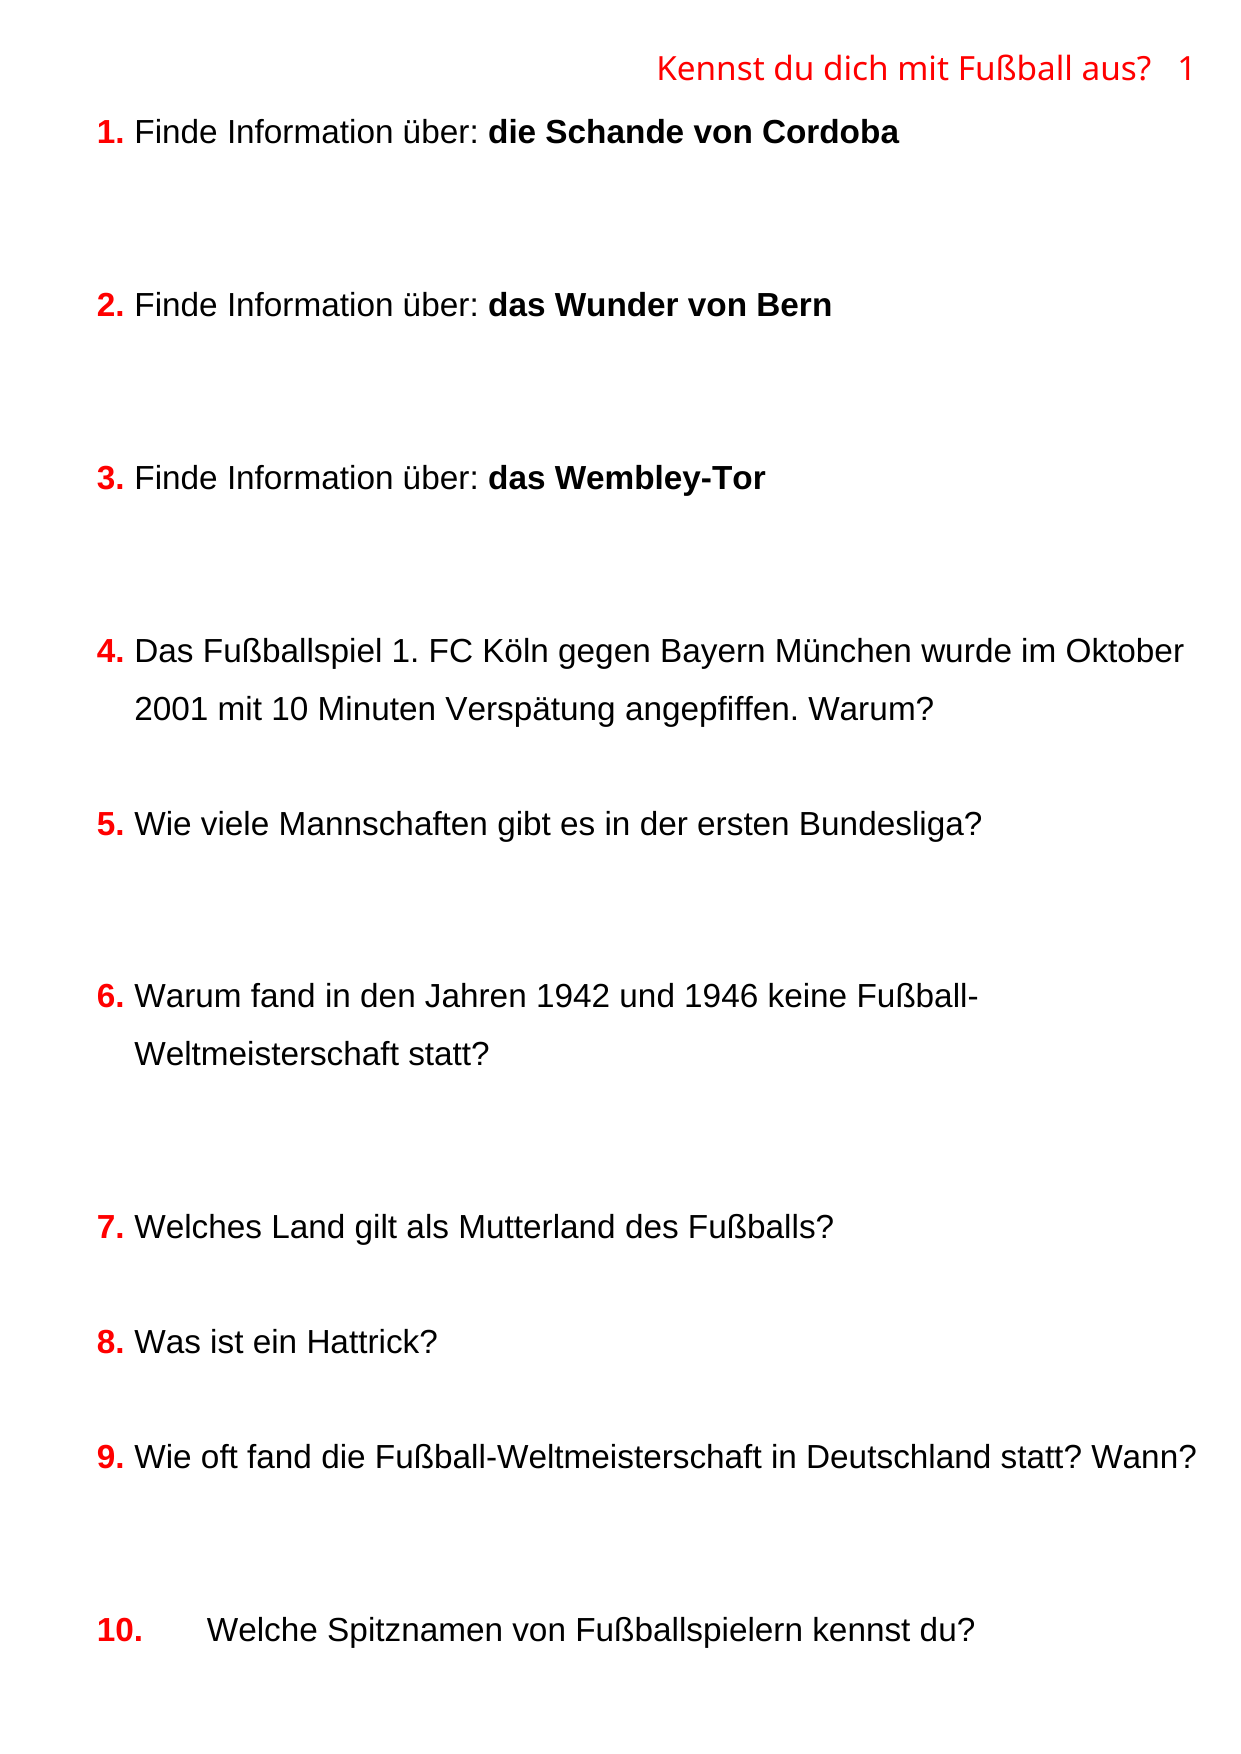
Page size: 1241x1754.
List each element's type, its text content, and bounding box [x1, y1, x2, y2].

list Welche Spitznamen von Fußballspielern kennst du? [97, 1610, 1197, 1649]
list Finde Information über: die Schande von Cordoba [97, 112, 1197, 151]
list Was ist ein Hattrick? [97, 1322, 1197, 1361]
list Das Fußballspiel 1. FC Köln gegen Bayern München wurde im Oktober 2001 mit 10 Minuten Verspätung angepfiffen. Warum? [97, 631, 1197, 727]
list Welches Land gilt als Mutterland des Fußballs? [97, 1207, 1197, 1245]
list Finde Information über: das Wembley-Tor [97, 458, 1197, 497]
list Wie viele Mannschaften gibt es in der ersten Bundesliga? [97, 804, 1197, 842]
list Wie oft fand die Fußball-Weltmeisterschaft in Deutschland statt? Wann? [97, 1437, 1211, 1476]
list Warum fand in den Jahren 1942 und 1946 keine Fußball-Weltmeisterschaft statt? [97, 977, 1197, 1073]
list Finde Information über: das Wunder von Bern [97, 285, 1197, 324]
text Kennst du dich mit Fußball aus? 1 [59, 44, 1197, 90]
